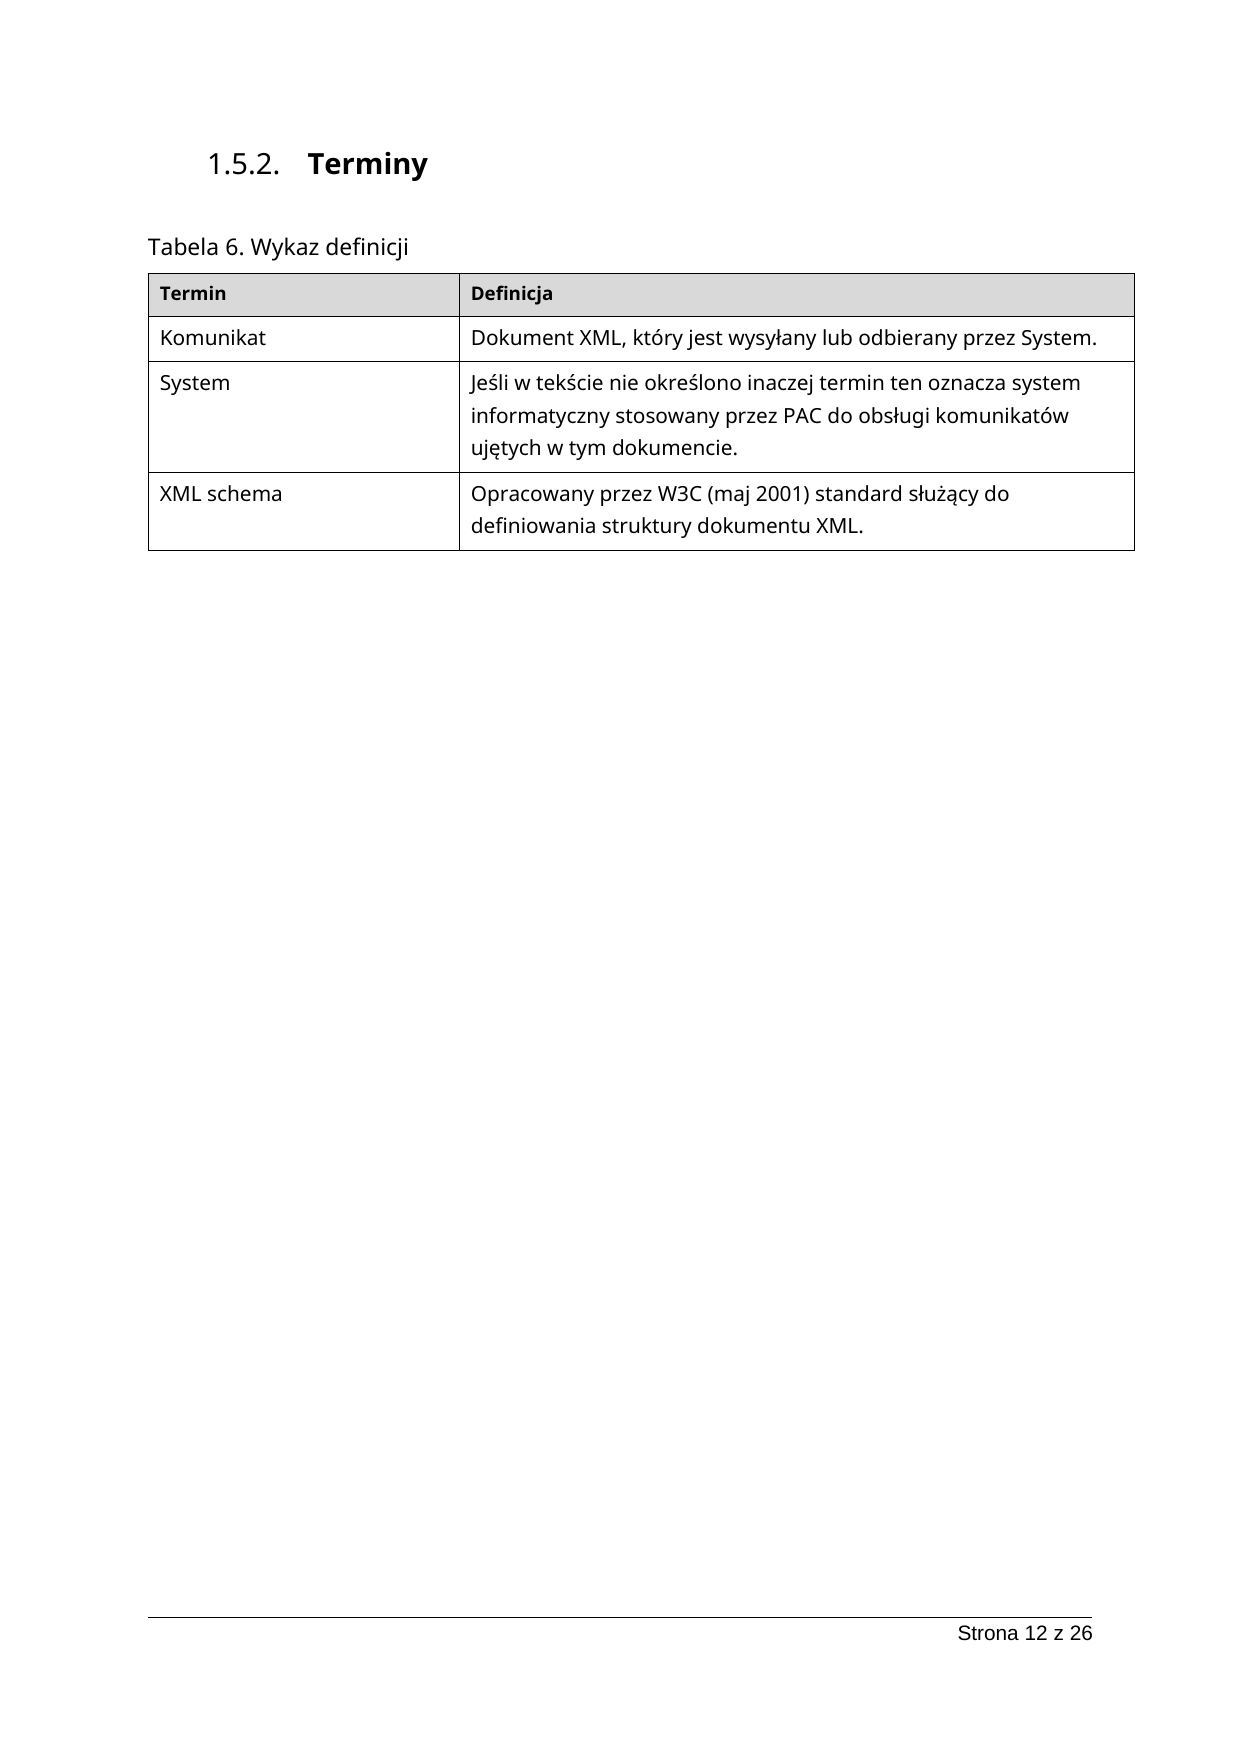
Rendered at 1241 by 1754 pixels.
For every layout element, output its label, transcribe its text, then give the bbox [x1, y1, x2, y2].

table_header Termin [149, 274, 459, 316]
table_cell Komunikat [149, 317, 459, 361]
text Tabela 6. Wykaz definicji [148, 231, 1092, 262]
subtitle Terminy [207, 148, 1092, 181]
table_cell Dokument XML, który jest wysyłany lub odbierany przez System. [460, 317, 1134, 361]
table_cell Opracowany przez W3C (maj 2001) standard służący do definiowania struktury dokumentu XML. [460, 473, 1134, 550]
table_cell Jeśli w tekście nie określono inaczej termin ten oznacza system informatyczny stosowany przez PAC do obsługi komunikatów ujętych w tym dokumencie. [460, 362, 1134, 472]
table_cell XML schema [149, 473, 459, 550]
table_header Definicja [460, 274, 1134, 316]
table_cell System [149, 362, 459, 472]
